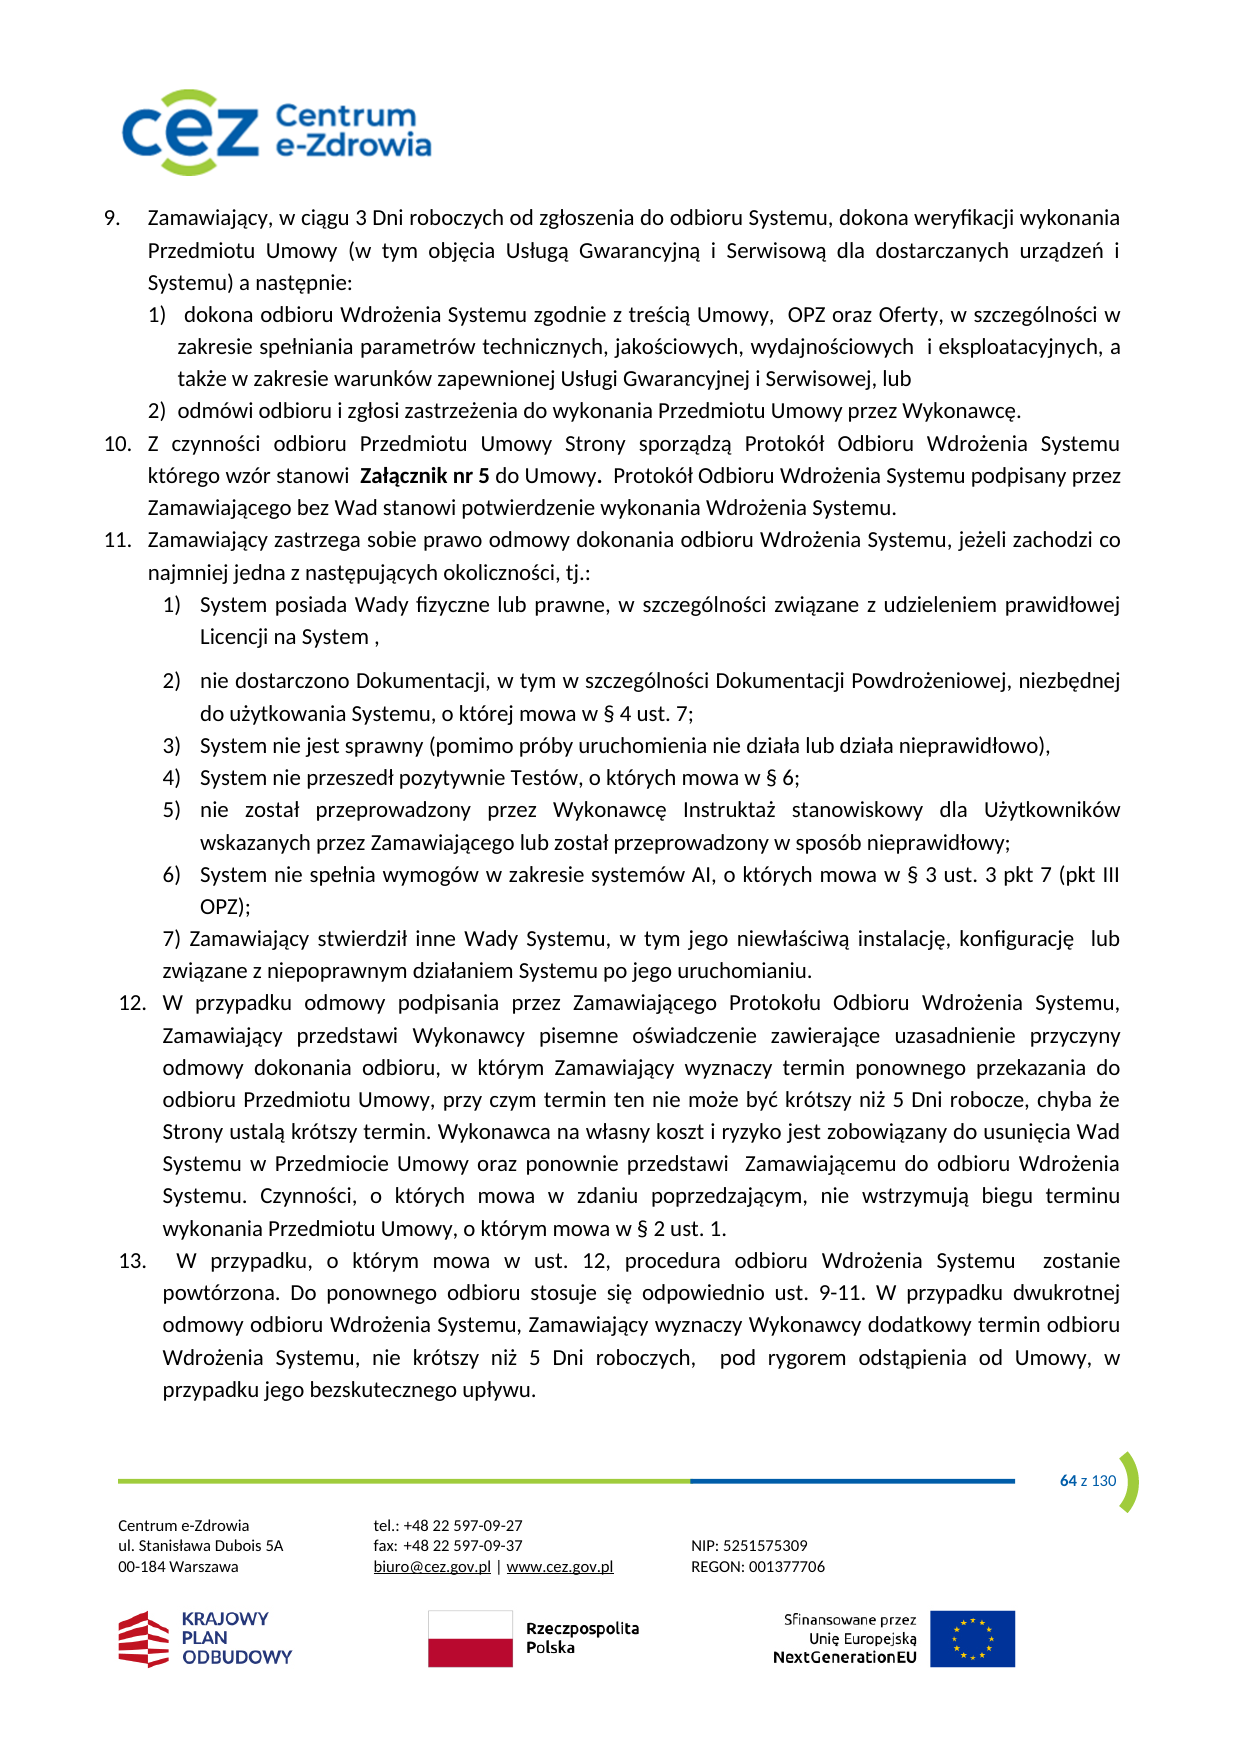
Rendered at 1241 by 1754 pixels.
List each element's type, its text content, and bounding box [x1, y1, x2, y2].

picture [405, 1591, 656, 1686]
picture [1117, 1449, 1141, 1515]
list System nie jest sprawny (pomimo próby uruchomienia nie działa lub działa nieprawidłowo), [162, 731, 1122, 759]
list nie dostarczono Dokumentacji, w tym w szczególności Dokumentacji Powdrożeniowej, niezbędnej do użytkowania Systemu, o której mowa w § 4 ust. 7; [162, 667, 1122, 727]
list Zamawiający, w ciągu 3 Dni roboczych od zgłoszenia do odbioru Systemu, dokona weryfikacji wykonania Przedmiotu Umowy (w tym objęcia Usługą Gwarancyjną i Serwisową dla dostarczanych urządzeń i Systemu) a następnie: [103, 203, 1122, 296]
list nie został przeprowadzony przez Wykonawcę Instruktaż stanowiskowy dla Użytkowników wskazanych przez Zamawiającego lub został przeprowadzony w sposób nieprawidłowy; [162, 795, 1122, 856]
list Zamawiający zastrzega sobie prawo odmowy dokonania odbioru Wdrożenia Systemu, jeżeli zachodzi co najmniej jedna z następujących okoliczności, tj.: [103, 525, 1122, 586]
picture [118, 88, 435, 176]
list odmówi odbioru i zgłosi zastrzeżenia do wykonania Przedmiotu Umowy przez Wykonawcę. [148, 397, 1122, 425]
list System posiada Wady fizyczne lub prawne, w szczególności związane z udzieleniem prawidłowej Licencji na System , [162, 590, 1122, 650]
text 7) Zamawiający stwierdził inne Wady Systemu, w tym jego niewłaściwą instalację, konfigurację lub związane z niepoprawnym działaniem Systemu po jego uruchomianiu. [148, 924, 1122, 984]
list Z czynności odbioru Przedmiotu Umowy Strony sporządzą Protokół Odbioru Wdrożenia Systemu którego wzór stanowi Załącznik nr 5 do Umowy. Protokół Odbioru Wdrożenia Systemu podpisany przez Zamawiającego bez Wad stanowi potwierdzenie wykonania Wdrożenia Systemu. [103, 429, 1122, 521]
list System nie spełnia wymogów w zakresie systemów AI, o których mowa w § 3 ust. 3 pkt 7 (pkt III OPZ); [162, 860, 1122, 920]
picture [99, 1591, 308, 1687]
list W przypadku, o którym mowa w ust. 12, procedura odbioru Wdrożenia Systemu zostanie powtórzona. Do ponownego odbioru stosuje się odpowiednio ust. 9-11. W przypadku dwukrotnej odmowy odbioru Wdrożenia Systemu, Zamawiający wyznaczy Wykonawcy dodatkowy termin odbioru Wdrożenia Systemu, nie krótszy niż 5 Dni roboczych, pod rygorem odstąpienia od Umowy, w przypadku jego bezskutecznego upływu. [118, 1246, 1122, 1403]
picture [753, 1591, 1034, 1686]
list dokona odbioru Wdrożenia Systemu zgodnie z treścią Umowy, OPZ oraz Oferty, w szczególności w zakresie spełniania parametrów technicznych, jakościowych, wydajnościowych i eksploatacyjnych, a także w zakresie warunków zapewnionej Usługi Gwarancyjnej i Serwisowej, lub [148, 300, 1122, 392]
list W przypadku odmowy podpisania przez Zamawiającego Protokołu Odbioru Wdrożenia Systemu, Zamawiający przedstawi Wykonawcy pisemne oświadczenie zawierające uzasadnienie przyczyny odmowy dokonania odbioru, w którym Zamawiający wyznaczy termin ponownego przekazania do odbioru Przedmiotu Umowy, przy czym termin ten nie może być krótszy niż 5 Dni robocze, chyba że Strony ustalą krótszy termin. Wykonawca na własny koszt i ryzyko jest zobowiązany do usunięcia Wad Systemu w Przedmiocie Umowy oraz ponownie przedstawi Zamawiającemu do odbioru Wdrożenia Systemu. Czynności, o których mowa w zdaniu poprzedzającym, nie wstrzymują biegu terminu wykonania Przedmiotu Umowy, o którym mowa w § 2 ust. 1. [118, 988, 1122, 1242]
list System nie przeszedł pozytywnie Testów, o których mowa w § 6; [162, 763, 1122, 791]
